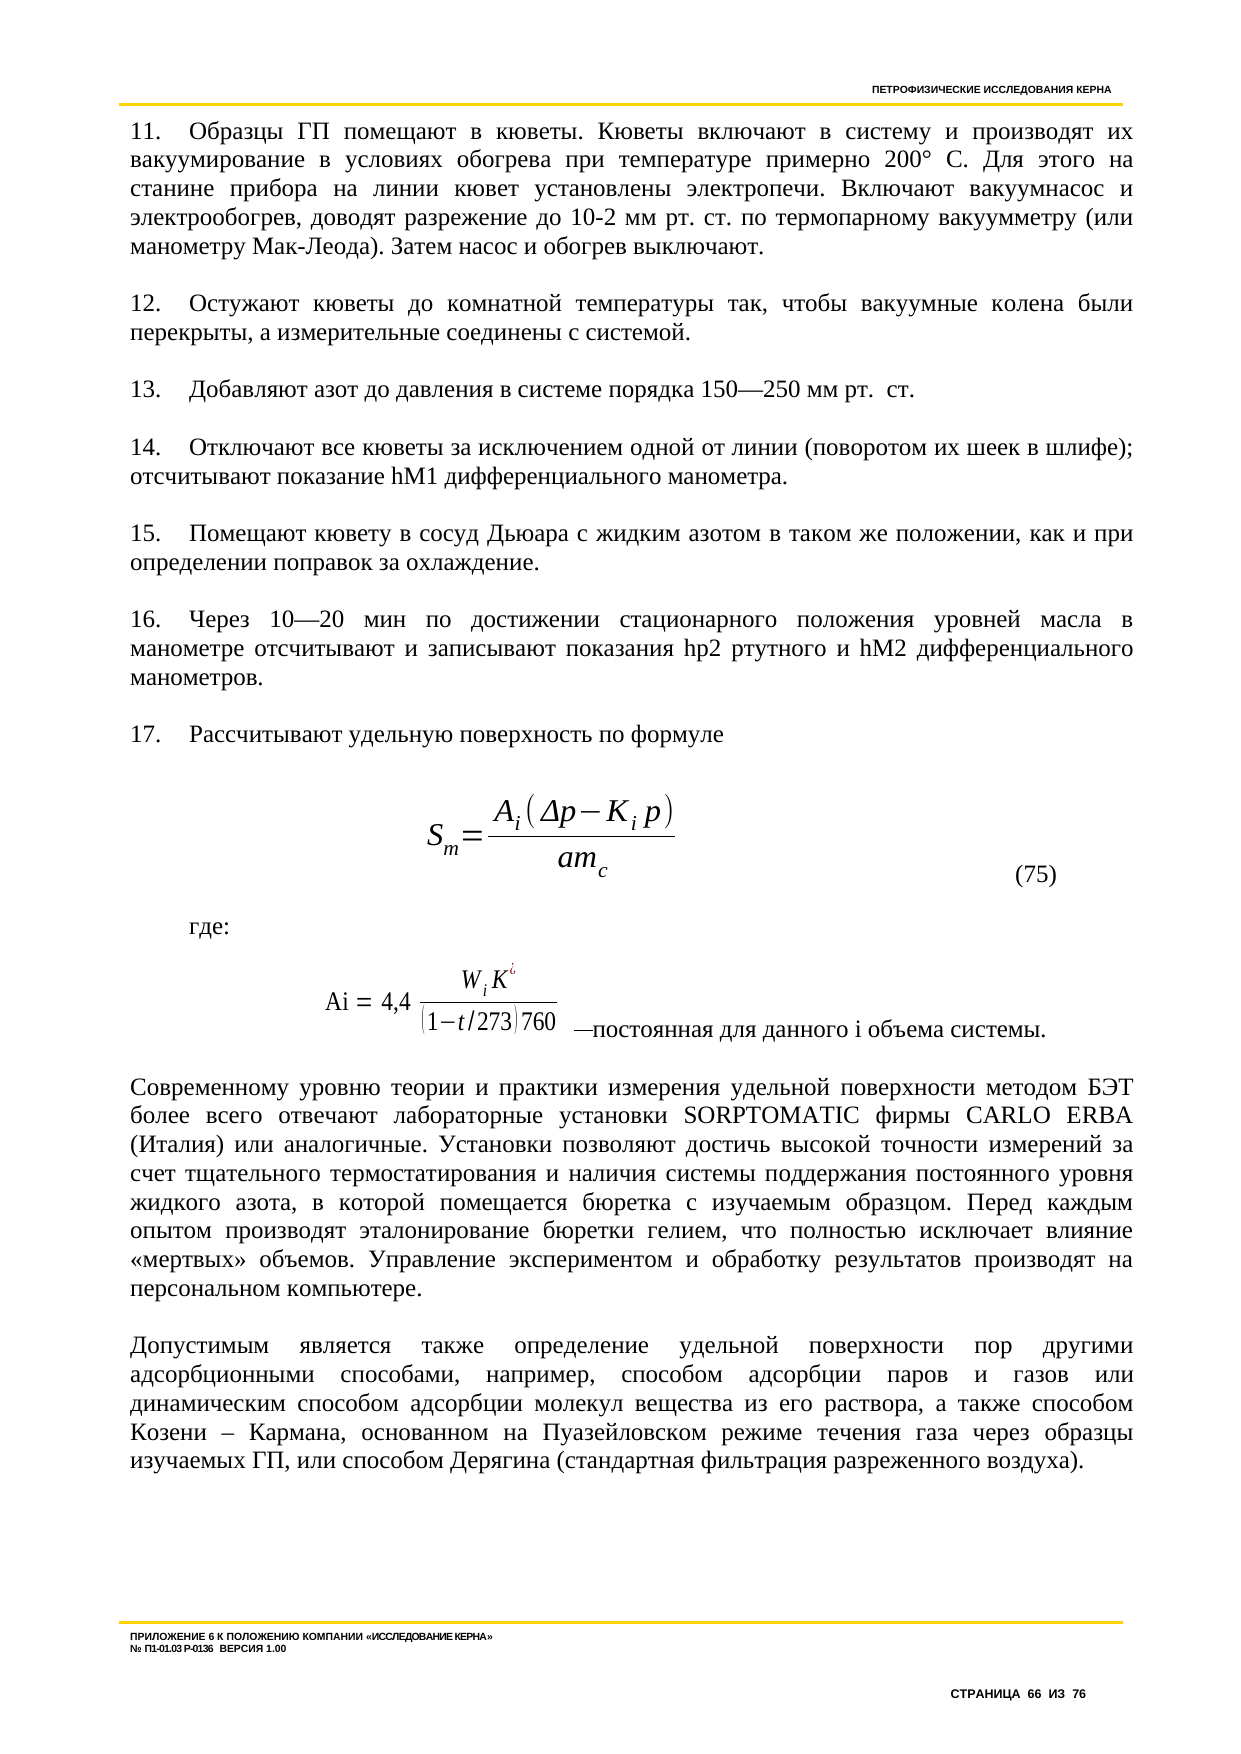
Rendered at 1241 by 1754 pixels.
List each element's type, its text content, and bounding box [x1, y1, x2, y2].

text где: [189, 911, 1134, 940]
text Современному уровню теории и практики измерения удельной поверхности методом БЭТ более всего отвечают лабораторные установки SORPTOMATIC фирмы CARLO ERBA (Италия) или аналогичные. Установки позволяют достичь высокой точности измерений за счет тщательного термостатирования и наличия системы поддержания постоянного уровня жидкого азота, в которой помещается бюретка с изучаемым образцом. Перед каждым опытом производят эталонирование бюретки гелием, что полностью исключает влияние «мертвых» объемов. Управление экспериментом и обработку результатов производят на персональном компьютере. [130, 1072, 1134, 1302]
list Образцы ГП помещают в кюветы. Кюветы включают в систему и производят их вакуумирование в условиях обогрева при температуре примерно 200° С. Для этого на станине прибора на линии кювет установлены электропечи. Включают вакуумнасос и электрообогрев, доводят разрежение до 10-2 мм рт. ст. по термопарному вакуумметру (или манометру Мак-Леода). Затем насос и обогрев выключают. [130, 116, 1134, 259]
text постоянная для данного i объема системы. [134, 963, 1134, 1043]
list Через 10—20 мин по достижении стационарного положения уровней масла в манометре отсчитывают и записывают показания hp2 ртутного и hМ2 дифференциального манометров. [130, 604, 1134, 691]
list Отключают все кюветы за исключением одной от линии (поворотом их шеек в шлифе); отсчитывают показание hМ1 дифференциального манометра. [130, 432, 1134, 489]
list Остужают кюветы до комнатной температуры так, чтобы вакуумные колена были перекрыты, а измерительные соединены с системой. [130, 288, 1134, 346]
list Добавляют азот до давления в системе порядка 150—250 мм рт. ст. [130, 374, 1134, 403]
text (75) [375, 792, 1134, 887]
text Допустимым является также определение удельной поверхности пор другими адсорбционными способами, например, способом адсорбции паров и газов или динамическим способом адсорбции молекул вещества из его раствора, а также способом Козени – Кармана, основанном на Пуазейловском режиме течения газа через образцы изучаемых ГП, или способом Дерягина (стандартная фильтрация разреженного воздуха). [130, 1330, 1134, 1474]
list Помещают кювету в сосуд Дьюара с жидким азотом в таком же положении, как и при определении поправок за охлаждение. [130, 518, 1134, 576]
list Рассчитывают удельную поверхность по формуле [130, 719, 1134, 748]
